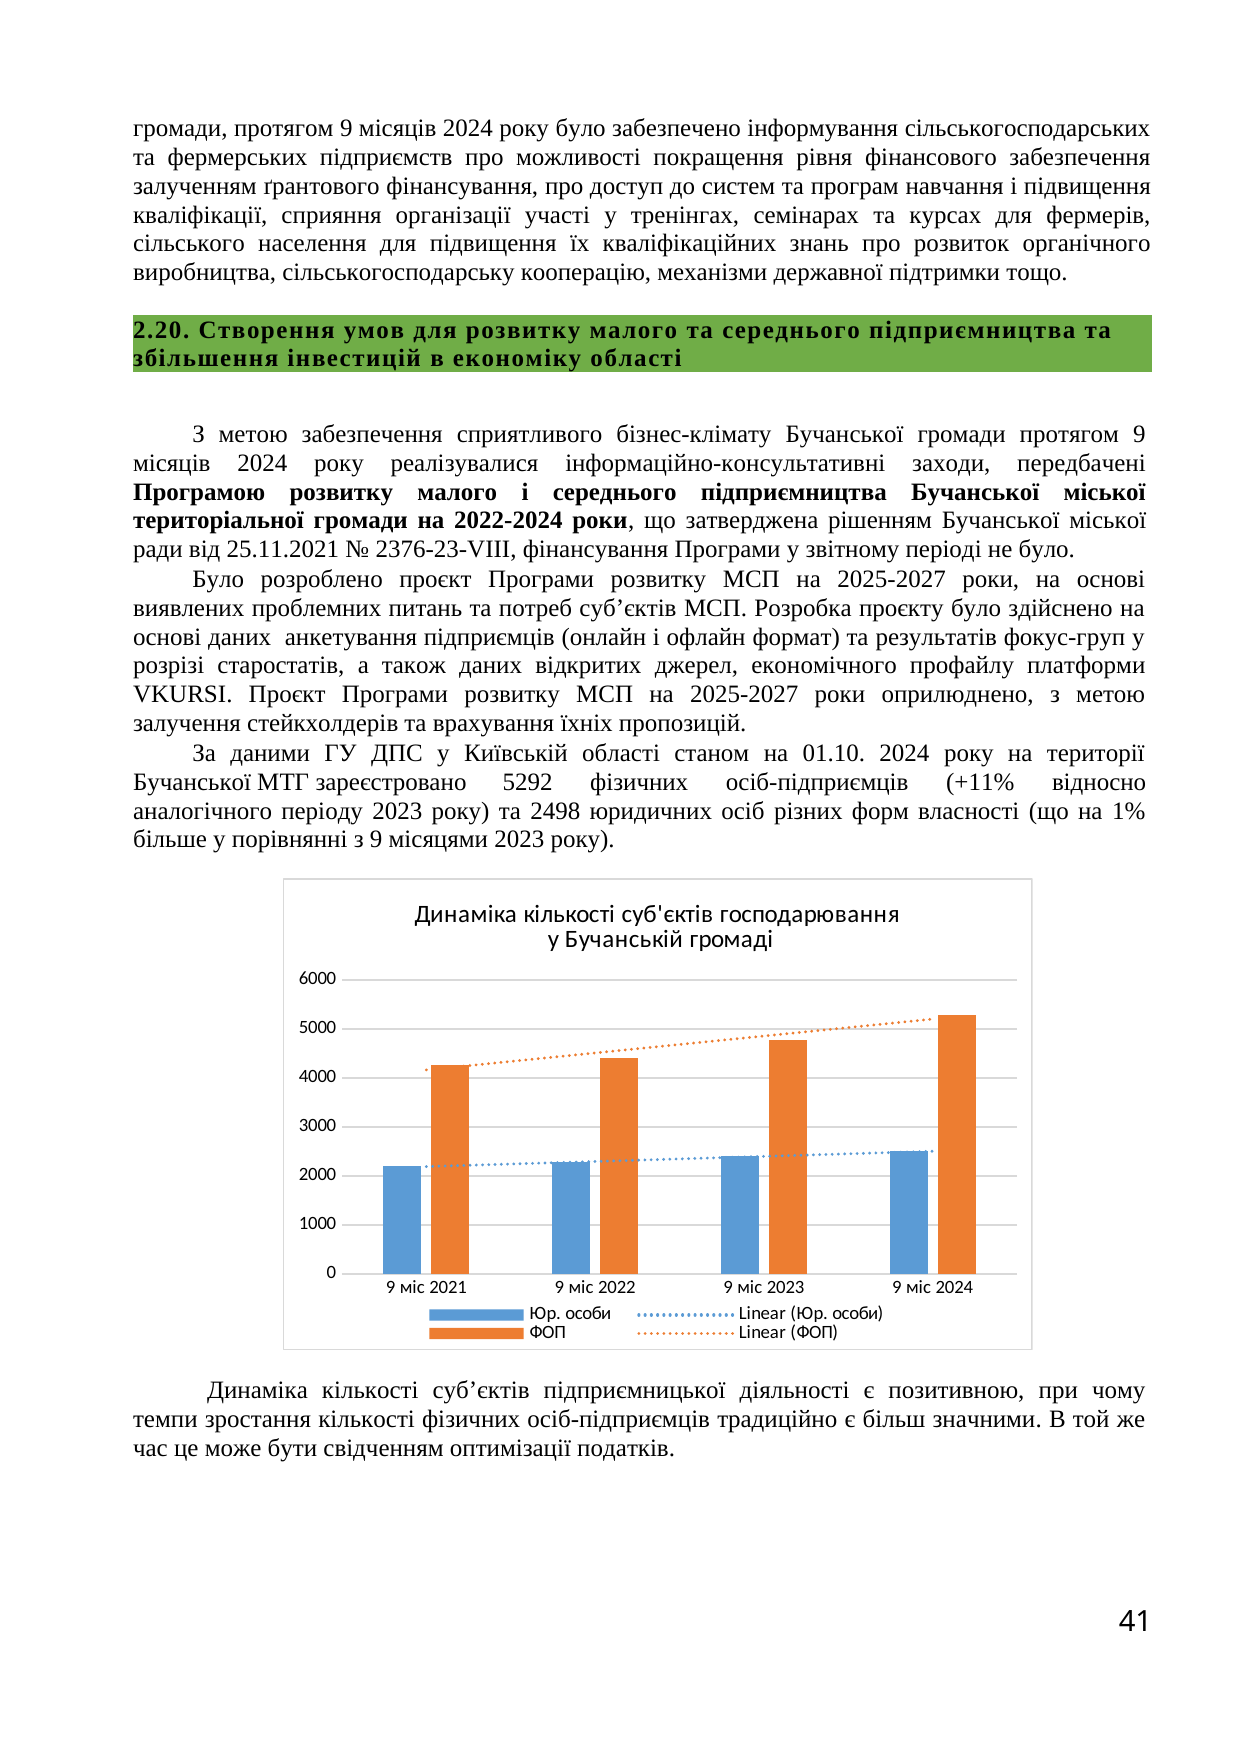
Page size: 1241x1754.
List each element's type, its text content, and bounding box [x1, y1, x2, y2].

text Було розроблено проєкт Програми розвитку МСП на 2025-2027 роки, на основі виявлених проблемних питань та потреб суб’єктів МСП. Розробка проєкту було здійснено на основі даних анкетування підприємців (онлайн і офлайн формат) та результатів фокус-груп у розрізі старостатів, а також даних відкритих джерел, економічного профайлу платформи VKURSI. Проєкт Програми розвитку МСП на 2025-2027 роки оприлюднено, з метою залучення стейкхолдерів та врахування їхніх пропозицій. [133, 564, 1146, 737]
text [133, 113, 1152, 286]
subtitle 2.20. Створення умов для розвитку малого та середнього підприємництва та збільшення інвестицій в економіку області [133, 315, 1152, 372]
text З метою забезпечення сприятливого бізнес-клімату Бучанської громади протягом 9 місяців 2024 року реалізувалися інформаційно-консультативні заходи, передбачені Програмою розвитку малого і середнього підприємництва Бучанської міської територіальної громади на 2022-2024 роки, що затверджена рішенням Бучанської міської ради від 25.11.2021 № 2376-23-VIII, фінансування Програми у звітному періоді не було. [133, 419, 1146, 563]
text За даними ГУ ДПС у Київській області станом на 01.10. 2024 року на території Бучанської МТГ зареєстровано 5292 фізичних осіб-підприємців (+11% відносно аналогічного періоду 2023 року) та 2498 юридичних осіб різних форм власності (що на 1% більше у порівнянні з 9 місяцями 2023 року). [133, 738, 1146, 853]
text Динаміка кількості суб’єктів підприємницької діяльності є позитивною, при чому темпи зростання кількості фізичних осіб-підприємців традиційно є більш значними. В той же час це може бути свідченням оптимізації податків. [133, 1375, 1146, 1461]
